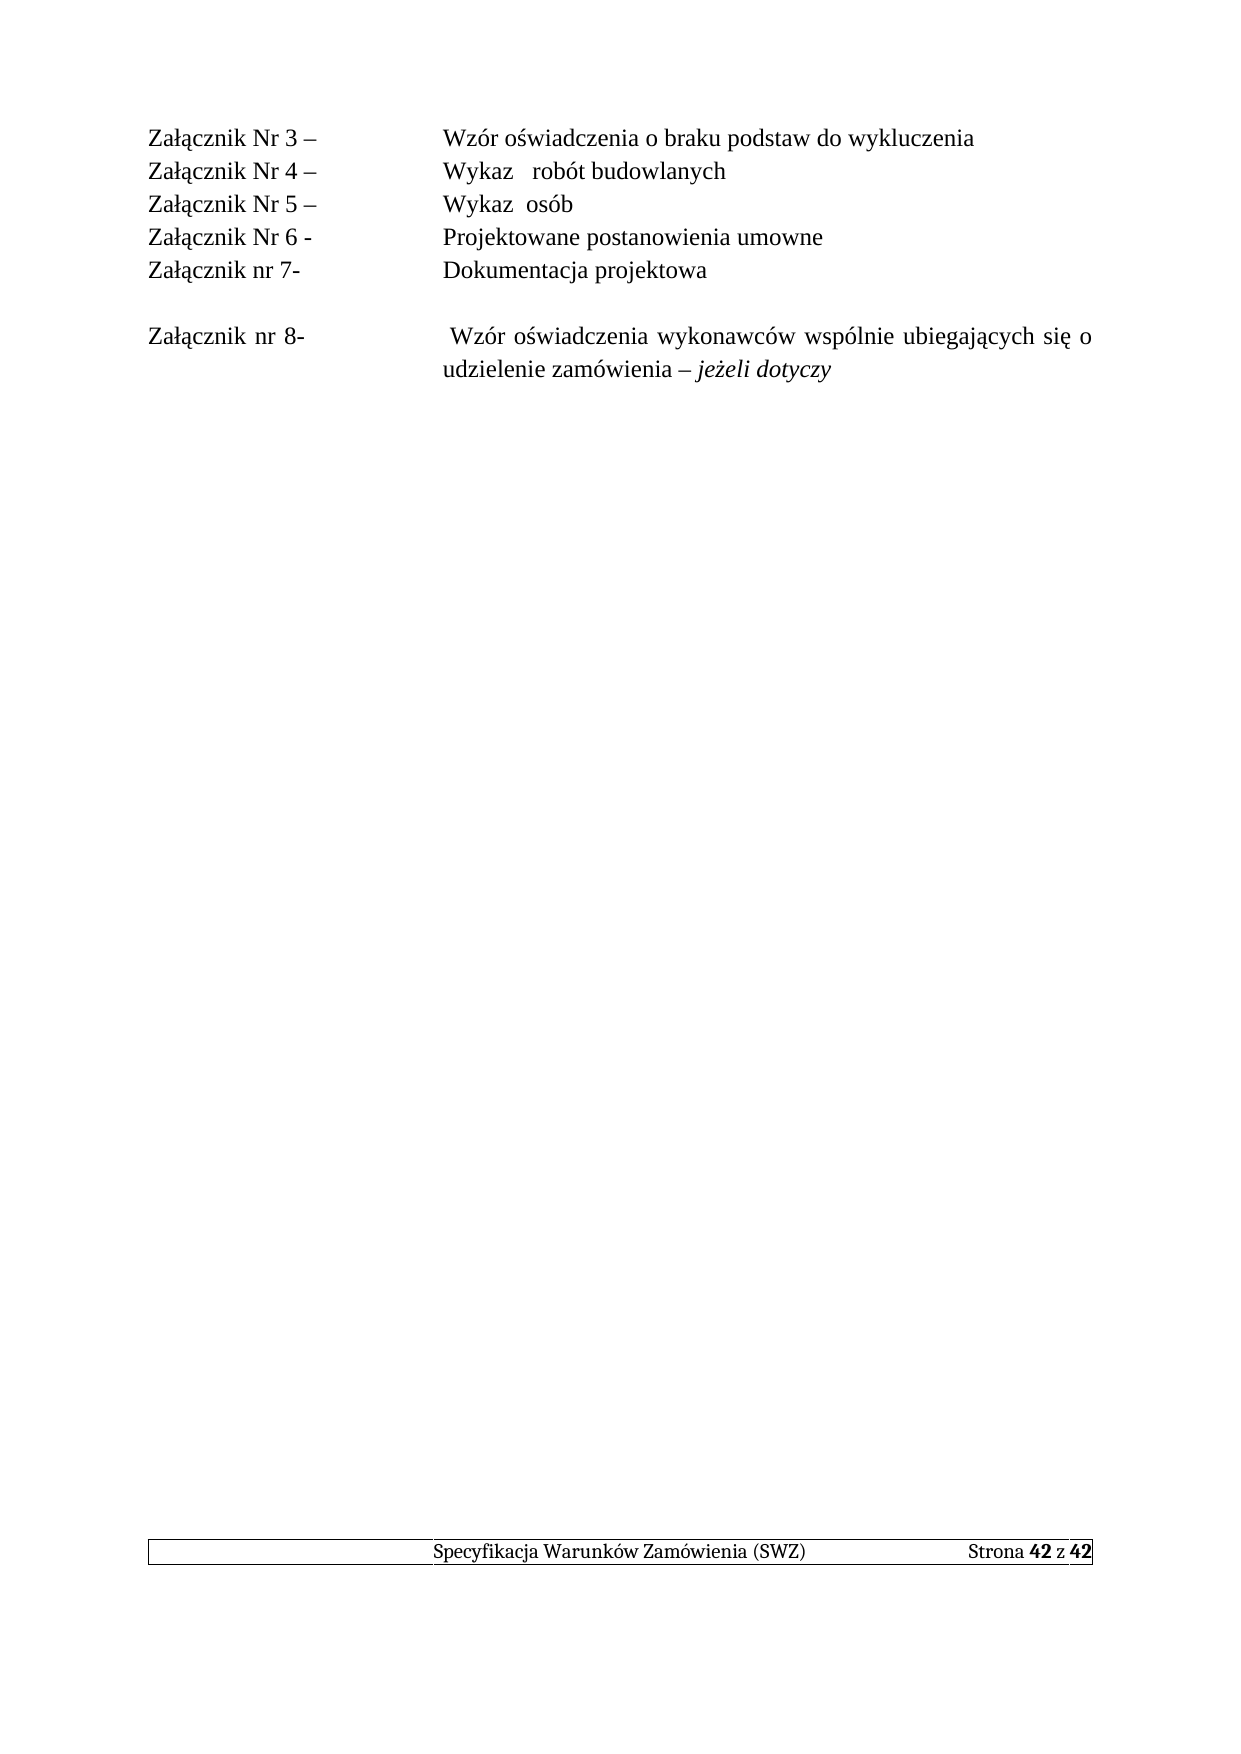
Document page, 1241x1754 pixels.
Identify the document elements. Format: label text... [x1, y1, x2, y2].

text Załącznik Nr 4 – Wykaz robót budowlanych [148, 156, 1093, 184]
text Załącznik Nr 6 - Projektowane postanowienia umowne [148, 222, 1093, 251]
text Załącznik Nr 5 – Wykaz osób [148, 189, 1093, 218]
text Załącznik nr 7- Dokumentacja projektowa [148, 255, 1093, 284]
text Załącznik Nr 3 – Wzór oświadczenia o braku podstaw do wykluczenia [148, 123, 1093, 152]
text Załącznik nr 8- Wzór oświadczenia wykonawców wspólnie ubiegających się o udzielenie zamówienia – jeżeli dotyczy [148, 321, 1093, 383]
